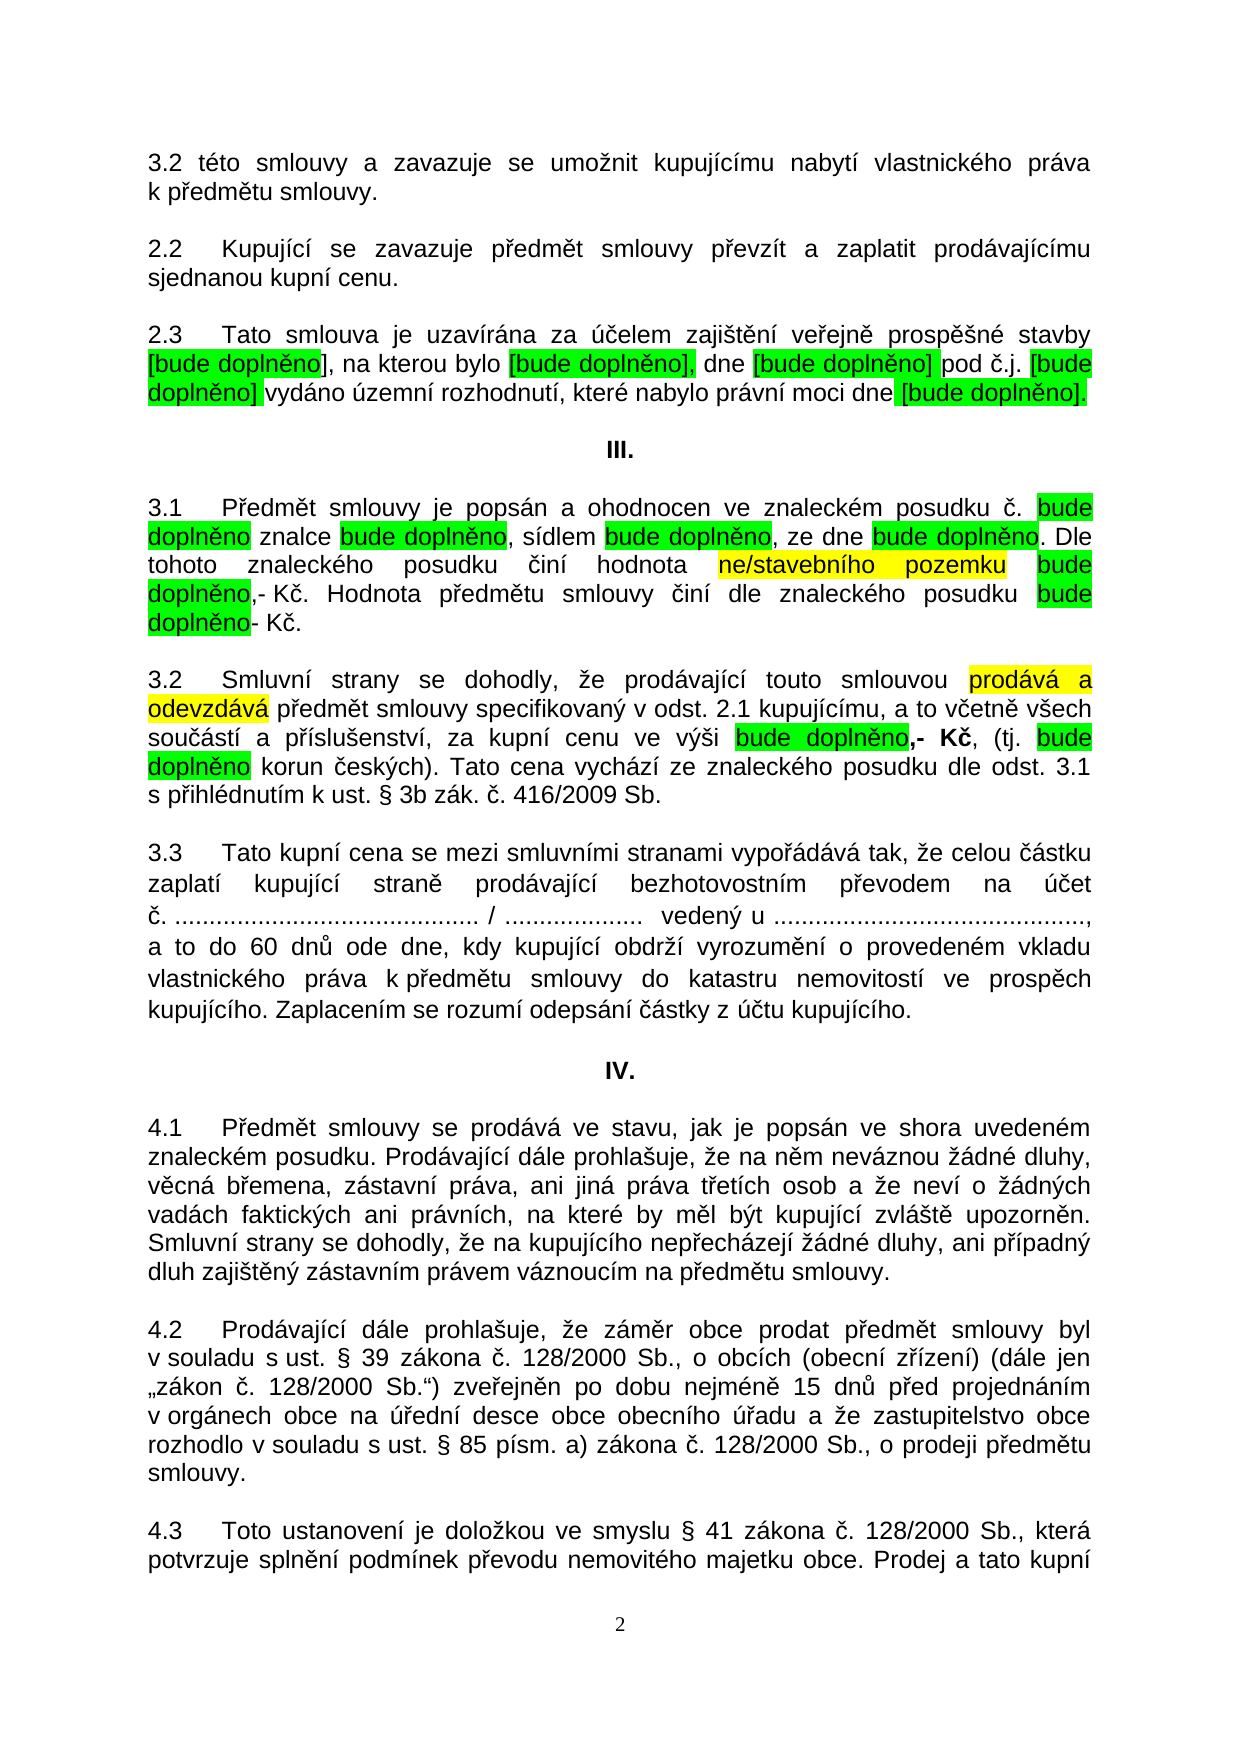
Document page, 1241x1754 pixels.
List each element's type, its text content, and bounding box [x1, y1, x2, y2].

text IV. [148, 1056, 1092, 1084]
text 2.3 Tato smlouva je uzavírána za účelem zajištění veřejně prospěšné stavby [bude doplněno], na kterou bylo [bude doplněno], dne [bude doplněno] pod č.j. [bude doplněno] vydáno územní rozhodnutí, které nabylo právní moci dne [bude doplněno]. [148, 320, 1092, 406]
text 4.1 Předmět smlouvy se prodává ve stavu, jak je popsán ve shora uvedeném znaleckém posudku. Prodávající dále prohlašuje, že na něm neváznou žádné dluhy, věcná břemena, zástavní práva, ani jiná práva třetích osob a že neví o žádných vadách faktických ani právních, na které by měl být kupující zvláště upozorněn. Smluvní strany se dohodly, že na kupujícího nepřecházejí žádné dluhy, ani případný dluh zajištěný zástavním právem váznoucím na předmětu smlouvy. [148, 1113, 1092, 1286]
text III. [148, 435, 1092, 464]
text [148, 1516, 1092, 1573]
text 4.2 Prodávající dále prohlašuje, že záměr obce prodat předmět smlouvy byl v souladu s ust. § 39 zákona č. 128/2000 Sb., o obcích (obecní zřízení) (dále jen „zákon č. 128/2000 Sb.“) zveřejněn po dobu nejméně 15 dnů před projednáním v orgánech obce na úřední desce obce obecního úřadu a že zastupitelstvo obce rozhodlo v souladu s ust. § 85 písm. a) zákona č. 128/2000 Sb., o prodeji předmětu smlouvy. [148, 1314, 1092, 1487]
text 3.2 Smluvní strany se dohodly, že prodávající touto smlouvou prodává a odevzdává předmět smlouvy specifikovaný v odst. 2.1 kupujícímu, a to včetně všech součástí a příslušenství, za kupní cenu ve výši bude doplněno,- Kč, (tj. bude doplněno korun českých). Tato cena vychází ze znaleckého posudku dle odst. 3.1 s přihlédnutím k ust. § 3b zák. č. 416/2009 Sb. [148, 665, 1092, 809]
text 3.3 Tato kupní cena se mezi smluvními stranami vypořádává tak, že celou částku zaplatí kupující straně prodávající bezhotovostním převodem na účet č. ............................................ / .................... vedený u ............................................., a to do 60 dnů ode dne, kdy kupující obdrží vyrozumění o provedeném vkladu vlastnického práva k předmětu smlouvy do katastru nemovitostí ve prospěch kupujícího. Zaplacením se rozumí odepsání částky z účtu kupujícího. [148, 838, 1092, 1024]
text 2.2 Kupující se zavazuje předmět smlouvy převzít a zaplatit prodávajícímu sjednanou kupní cenu. [148, 234, 1092, 291]
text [148, 148, 1092, 205]
text 3.1 Předmět smlouvy je popsán a ohodnocen ve znaleckém posudku č. bude doplněno znalce bude doplněno, sídlem bude doplněno, ze dne bude doplněno. Dle tohoto znaleckého posudku činí hodnota ne/stavebního pozemku bude doplněno,- Kč. Hodnota předmětu smlouvy činí dle znaleckého posudku bude doplněno- Kč. [148, 493, 1092, 636]
